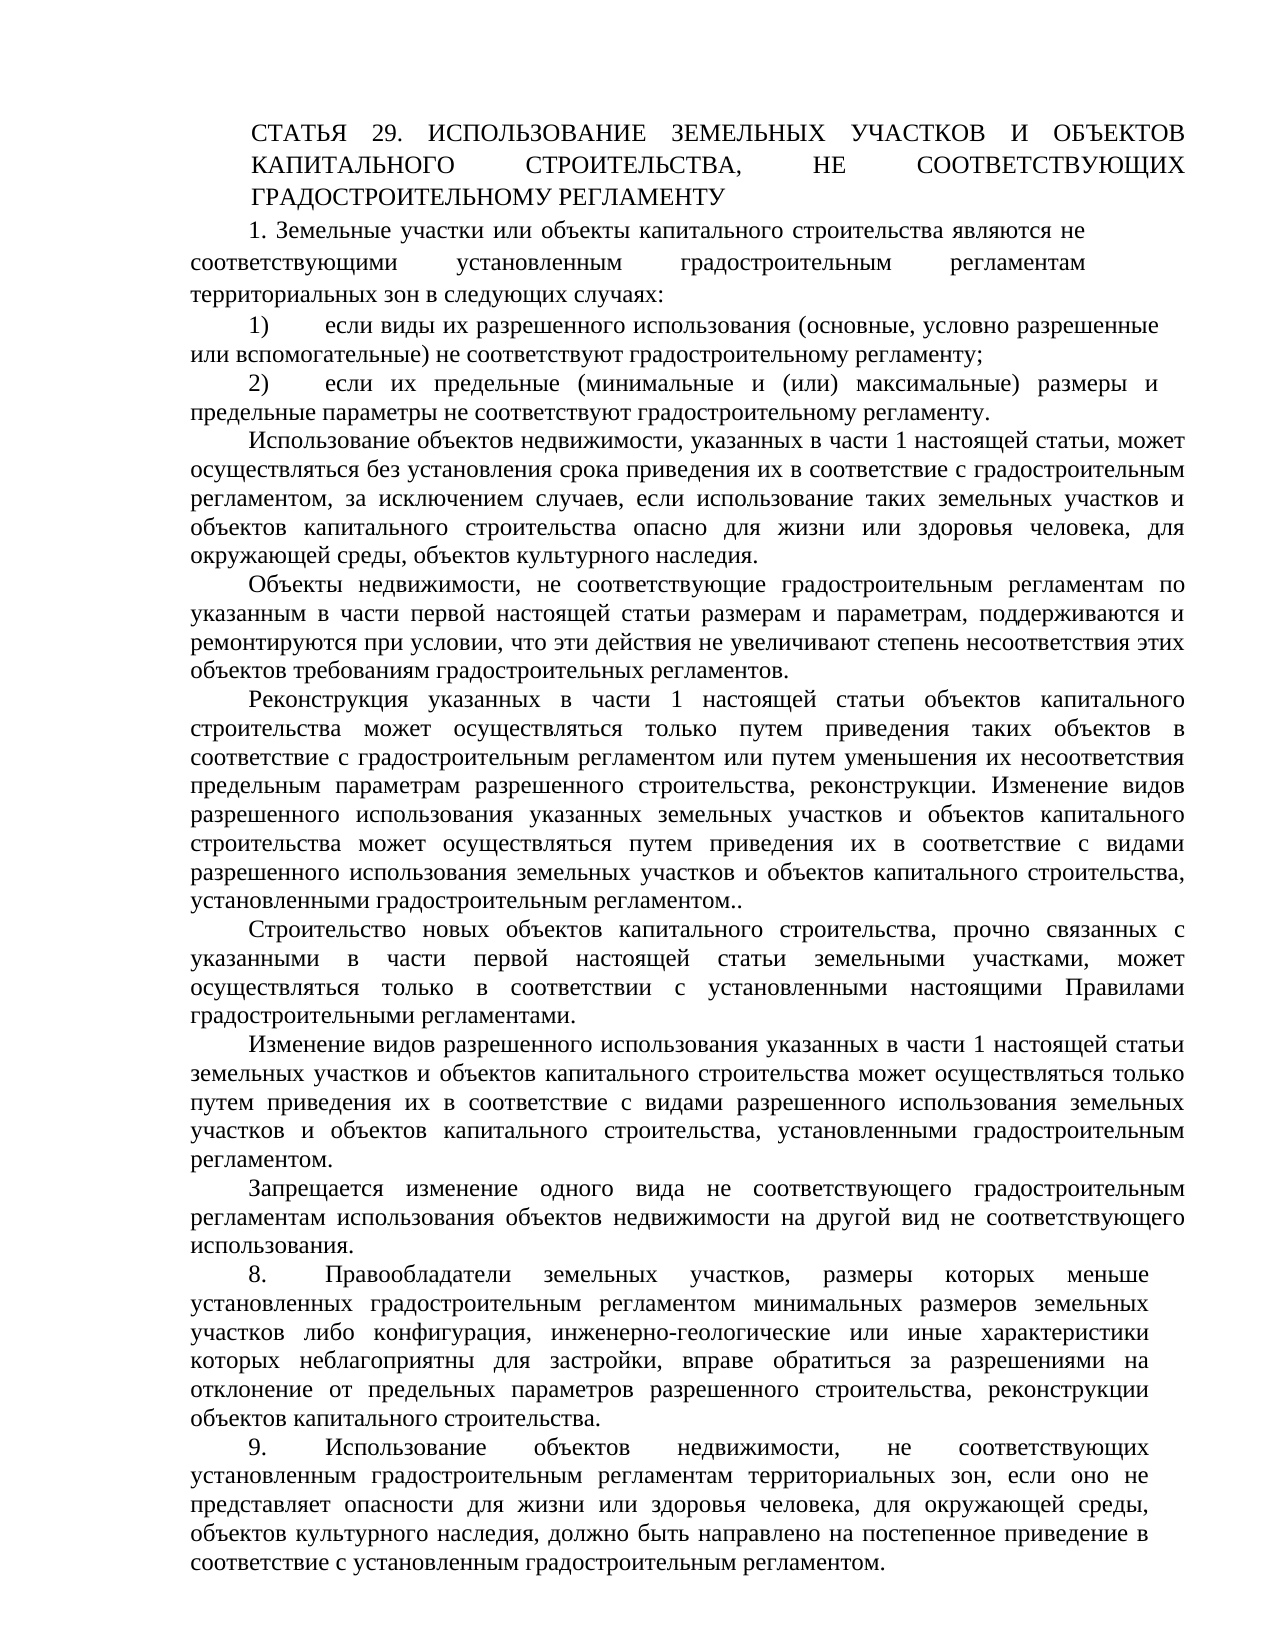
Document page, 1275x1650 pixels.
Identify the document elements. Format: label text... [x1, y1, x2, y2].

list если виды их разрешенного использования (основные, условно разрешенные или вспомогательные) не соответствуют градостроительному регламенту; [190, 311, 1159, 368]
list Правообладатели земельных участков, размеры которых меньше установленных градостроительным регламентом минимальных размеров земельных участков либо конфигурация, инженерно-геологические или иные характеристики которых неблагоприятны для застройки, вправе обратиться за разрешениями на отклонение от предельных параметров разрешенного строительства, реконструкции объектов капитального строительства. [190, 1259, 1150, 1432]
text Объекты недвижимости, не соответствующие градостроительным регламентам по указанным в части первой настоящей статьи размерам и параметрам, поддерживаются и ремонтируются при условии, что эти действия не увеличивают степень несоответствия этих объектов требованиям градостроительных регламентов. [190, 569, 1186, 684]
text Запрещается изменение одного вида не соответствующего градостроительным регламентам использования объектов недвижимости на другой вид не соответствующего использования. [190, 1173, 1186, 1259]
subtitle СТАТЬЯ 29. ИСПОЛЬЗОВАНИЕ ЗЕМЕЛЬНЫХ УЧАСТКОВ И ОБЪЕКТОВ КАПИТАЛЬНОГО СТРОИТЕЛЬСТВА, НЕ СООТВЕТСТВУЮЩИХ ГРАДОСТРОИТЕЛЬНОМУ РЕГЛАМЕНТУ [251, 118, 1186, 211]
text 1. Земельные участки или объекты капитального строительства являются не соответствующими установленным градостроительным регламентам территориальных зон в следующих случаях: [190, 215, 1086, 307]
text Изменение видов разрешенного использования указанных в части 1 настоящей статьи земельных участков и объектов капитального строительства может осуществляться только путем приведения их в соответствие с видами разрешенного использования земельных участков и объектов капитального строительства, установленными градостроительным регламентом. [190, 1029, 1186, 1173]
text Использование объектов недвижимости, указанных в части 1 настоящей статьи, может осуществляться без установления срока приведения их в соответствие с градостроительным регламентом, за исключением случаев, если использование таких земельных участков и объектов капитального строительства опасно для жизни или здоровья человека, для окружающей среды, объектов культурного наследия. [190, 426, 1186, 569]
text Реконструкция указанных в части 1 настоящей статьи объектов капитального строительства может осуществляться только путем приведения таких объектов в соответствие с градостроительным регламентом или путем уменьшения их несоответствия предельным параметрам разрешенного строительства, реконструкции. Изменение видов разрешенного использования указанных земельных участков и объектов капитального строительства может осуществляться путем приведения их в соответствие с видами разрешенного использования земельных участков и объектов капитального строительства, установленными градостроительным регламентом.. [190, 684, 1186, 914]
list если их предельные (минимальные и (или) максимальные) размеры и предельные параметры не соответствуют градостроительному регламенту. [190, 368, 1159, 426]
text Строительство новых объектов капитального строительства, прочно связанных с указанными в части первой настоящей статьи земельными участками, может осуществляться только в соответствии с установленными настоящими Правилами градостроительными регламентами. [190, 914, 1186, 1029]
list Использование объектов недвижимости, не соответствующих установленным градостроительным регламентам территориальных зон, если оно не представляет опасности для жизни или здоровья человека, для окружающей среды, объектов культурного наследия, должно быть направлено на постепенное приведение в соответствие с установленным градостроительным регламентом. [190, 1432, 1150, 1576]
